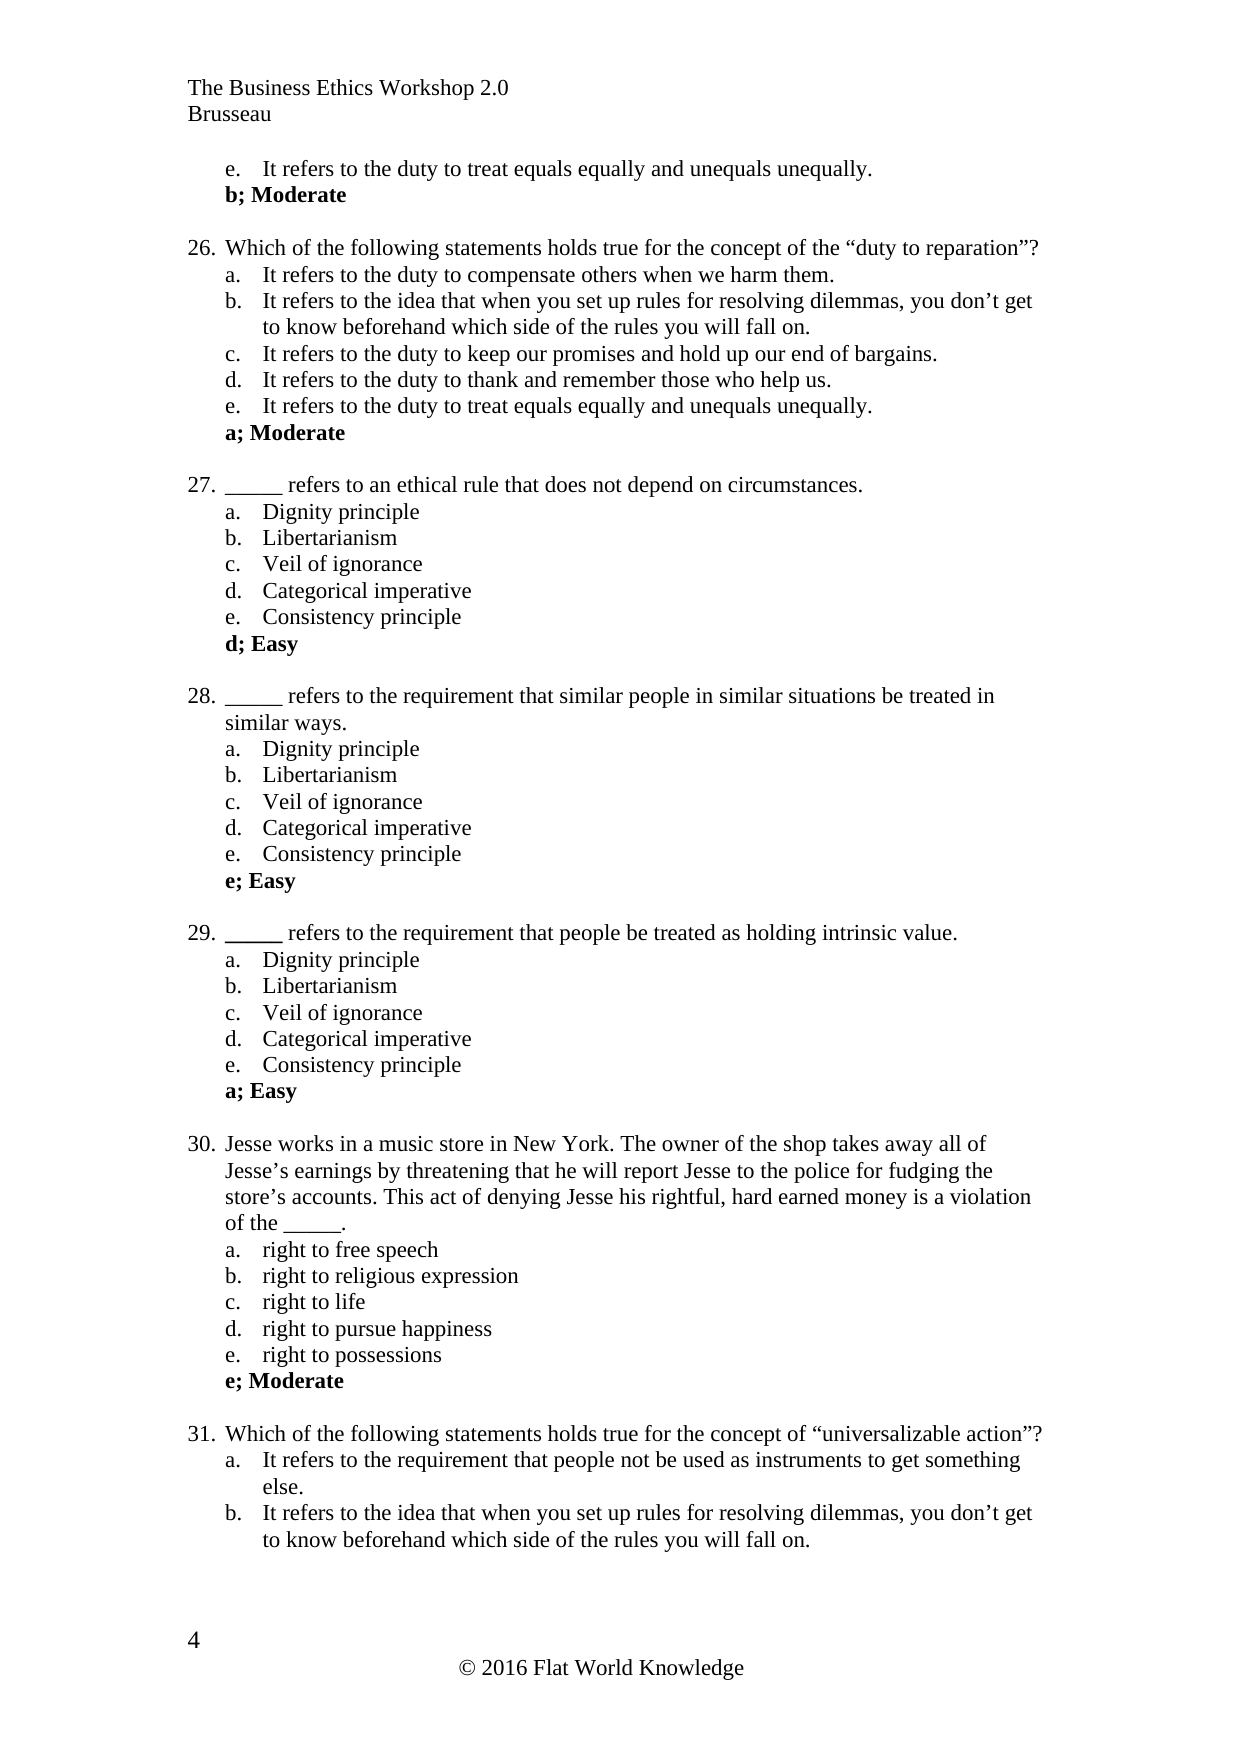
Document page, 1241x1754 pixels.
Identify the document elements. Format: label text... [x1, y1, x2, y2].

list Libertarianism [225, 761, 1053, 788]
text d; Easy [225, 629, 1053, 656]
list It refers to the requirement that people not be used as instruments to get something else. [225, 1447, 1053, 1499]
list It refers to the idea that when you set up rules for resolving dilemmas, you don’t get to know beforehand which side of the rules you will fall on. [225, 287, 1053, 340]
list It refers to the idea that when you set up rules for resolving dilemmas, you don’t get to know beforehand which side of the rules you will fall on. [225, 1499, 1053, 1552]
list Libertarianism [225, 972, 1053, 998]
list Veil of ignorance [225, 788, 1053, 814]
list Jesse works in a music store in . The owner of the shop takes away all of Jesse’s earnings by threatening that he will report Jesse to the police for fudging the store’s accounts. This act of denying Jesse his rightful, hard earned money is a violation of the _____. [187, 1130, 1053, 1236]
text b; Moderate [225, 182, 1053, 208]
list It refers to the duty to thank and remember those who help us. [225, 366, 1053, 392]
list Veil of ignorance [225, 998, 1053, 1025]
list right to religious expression [225, 1262, 1053, 1288]
list Veil of ignorance [225, 551, 1053, 577]
list It refers to the duty to keep our promises and hold up our end of bargains. [225, 340, 1053, 366]
text a; Moderate [225, 419, 1053, 445]
list Categorical imperative [225, 1025, 1053, 1051]
list Dignity principle [225, 498, 1053, 524]
list _____ refers to an ethical rule that does not depend on circumstances. [187, 471, 1053, 498]
list Consistency principle [225, 1051, 1053, 1078]
list Dignity principle [225, 735, 1053, 761]
list right to free speech [225, 1236, 1053, 1262]
text a; Easy [225, 1078, 1053, 1104]
list Dignity principle [225, 946, 1053, 972]
list right to life [225, 1288, 1053, 1315]
list Consistency principle [225, 840, 1053, 867]
list Which of the following statements holds true for the concept of the “duty to reparation”? [187, 234, 1053, 261]
list Categorical imperative [225, 577, 1053, 603]
text e; Moderate [225, 1367, 1053, 1394]
list _____ refers to the requirement that people be treated as holding intrinsic value. [187, 919, 1053, 946]
list Libertarianism [225, 524, 1053, 551]
list Which of the following statements holds true for the concept of “universalizable action”? [187, 1420, 1053, 1447]
list It refers to the duty to treat equals equally and unequals unequally. [225, 155, 1053, 182]
list It refers to the duty to treat equals equally and unequals unequally. [225, 392, 1053, 419]
list Categorical imperative [225, 814, 1053, 840]
list right to pursue happiness [225, 1315, 1053, 1341]
text e; Easy [225, 867, 1053, 893]
list right to possessions [225, 1341, 1053, 1367]
list Consistency principle [225, 603, 1053, 629]
list It refers to the duty to compensate others when we harm them. [225, 261, 1053, 287]
list _____ refers to the requirement that similar people in similar situations be treated in similar ways. [187, 682, 1053, 735]
